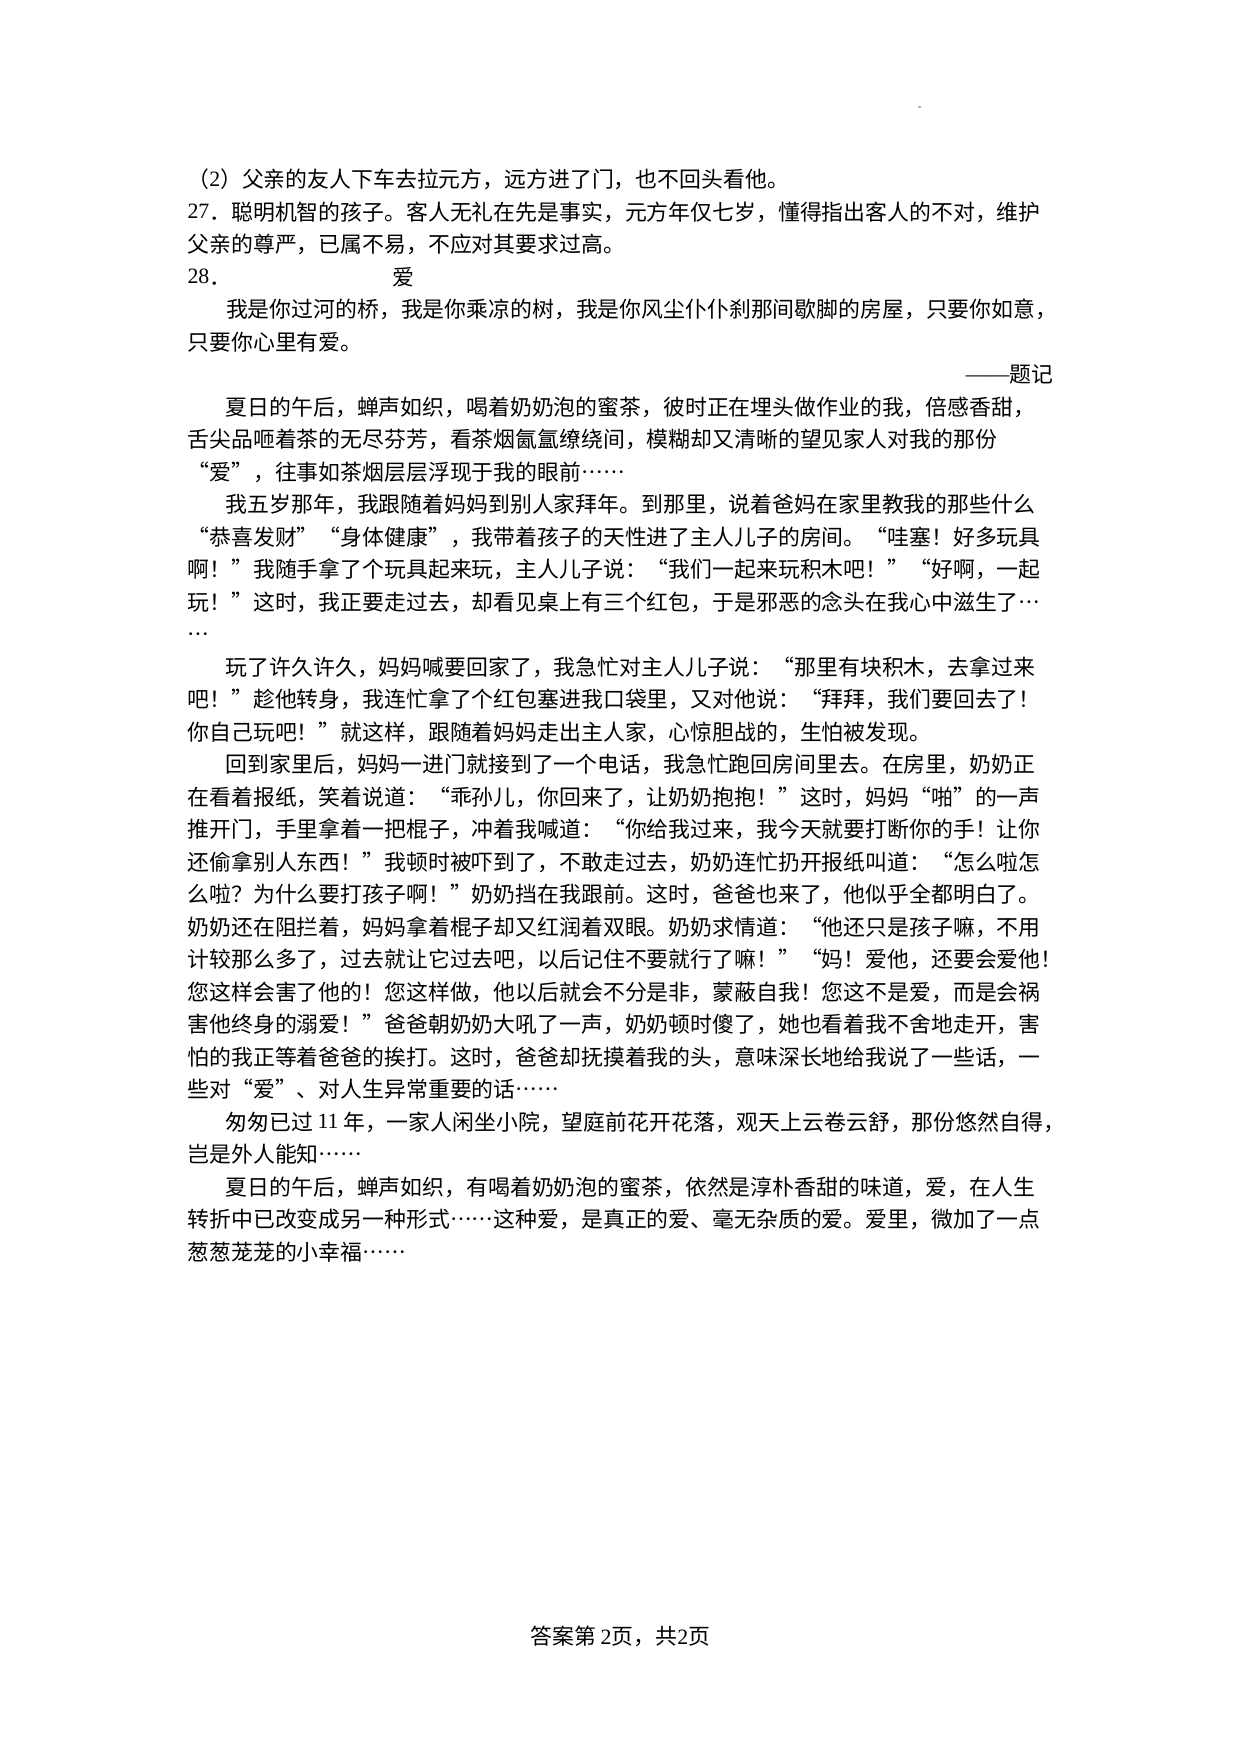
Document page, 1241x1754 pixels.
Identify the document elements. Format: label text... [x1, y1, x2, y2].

text 匆匆已过11年，一家人闲坐小院，望庭前花开花落，观天上云卷云舒，那份悠然自得，岂是外人能知…… [187, 1104, 1053, 1169]
text 回到家里后，妈妈一进门就接到了一个电话，我急忙跑回房间里去。在房里，奶奶正在看着报纸，笑着说道：“乖孙儿，你回来了，让奶奶抱抱！”这时，妈妈“啪”的一声推开门，手里拿着一把棍子，冲着我喊道：“你给我过来，我今天就要打断你的手！让你还偷拿别人东西！”我顿时被吓到了，不敢走过去，奶奶连忙扔开报纸叫道：“怎么啦怎么啦？为什么要打孩子啊！”奶奶挡在我跟前。这时，爸爸也来了，他似乎全都明白了。奶奶还在阻拦着，妈妈拿着棍子却又红润着双眼。奶奶求情道：“他还只是孩子嘛，不用计较那么多了，过去就让它过去吧，以后记住不要就行了嘛！”“妈！爱他，还要会爱他！您这样会害了他的！您这样做，他以后就会不分是非，蒙蔽自我！您这不是爱，而是会祸害他终身的溺爱！”爸爸朝奶奶大吼了一声，奶奶顿时傻了，她也看着我不舍地走开，害怕的我正等着爸爸的挨打。这时，爸爸却抚摸着我的头，意味深长地给我说了一些话，一些对“爱”、对人生异常重要的话…… [187, 747, 1053, 1104]
text 28． 爱 [187, 259, 1053, 292]
text （2）父亲的友人下车去拉元方，远方进了门，也不回头看他。 [187, 162, 1053, 194]
text 我是你过河的桥，我是你乘凉的树，我是你风尘仆仆刹那间歇脚的房屋，只要你如意，只要你心里有爱。 [187, 292, 1053, 357]
text 夏日的午后，蝉声如织，喝着奶奶泡的蜜茶，彼时正在埋头做作业的我，倍感香甜，舌尖品咂着茶的无尽芬芳，看茶烟氤氲缭绕间，模糊却又清晰的望见家人对我的那份“爱”，往事如茶烟层层浮现于我的眼前…… [187, 389, 1053, 487]
text 我五岁那年，我跟随着妈妈到别人家拜年。到那里，说着爸妈在家里教我的那些什么“恭喜发财”“身体健康”，我带着孩子的天性进了主人儿子的房间。“哇塞！好多玩具啊！”我随手拿了个玩具起来玩，主人儿子说：“我们一起来玩积木吧！”“好啊，一起玩！”这时，我正要走过去，却看见桌上有三个红包，于是邪恶的念头在我心中滋生了…… [187, 487, 1053, 649]
text 27．聪明机智的孩子。客人无礼在先是事实，元方年仅七岁，懂得指出客人的不对，维护父亲的尊严，已属不易，不应对其要求过高。 [187, 194, 1053, 259]
text 夏日的午后，蝉声如织，有喝着奶奶泡的蜜茶，依然是淳朴香甜的味道，爱，在人生转折中已改变成另一种形式……这种爱，是真正的爱、毫无杂质的爱。爱里，微加了一点葱葱茏茏的小幸福…… [187, 1169, 1053, 1267]
text 玩了许久许久，妈妈喊要回家了，我急忙对主人儿子说：“那里有块积木，去拿过来吧！”趁他转身，我连忙拿了个红包塞进我口袋里，又对他说：“拜拜，我们要回去了！你自己玩吧！”就这样，跟随着妈妈走出主人家，心惊胆战的，生怕被发现。 [187, 649, 1053, 747]
text ——题记 [187, 357, 1053, 389]
